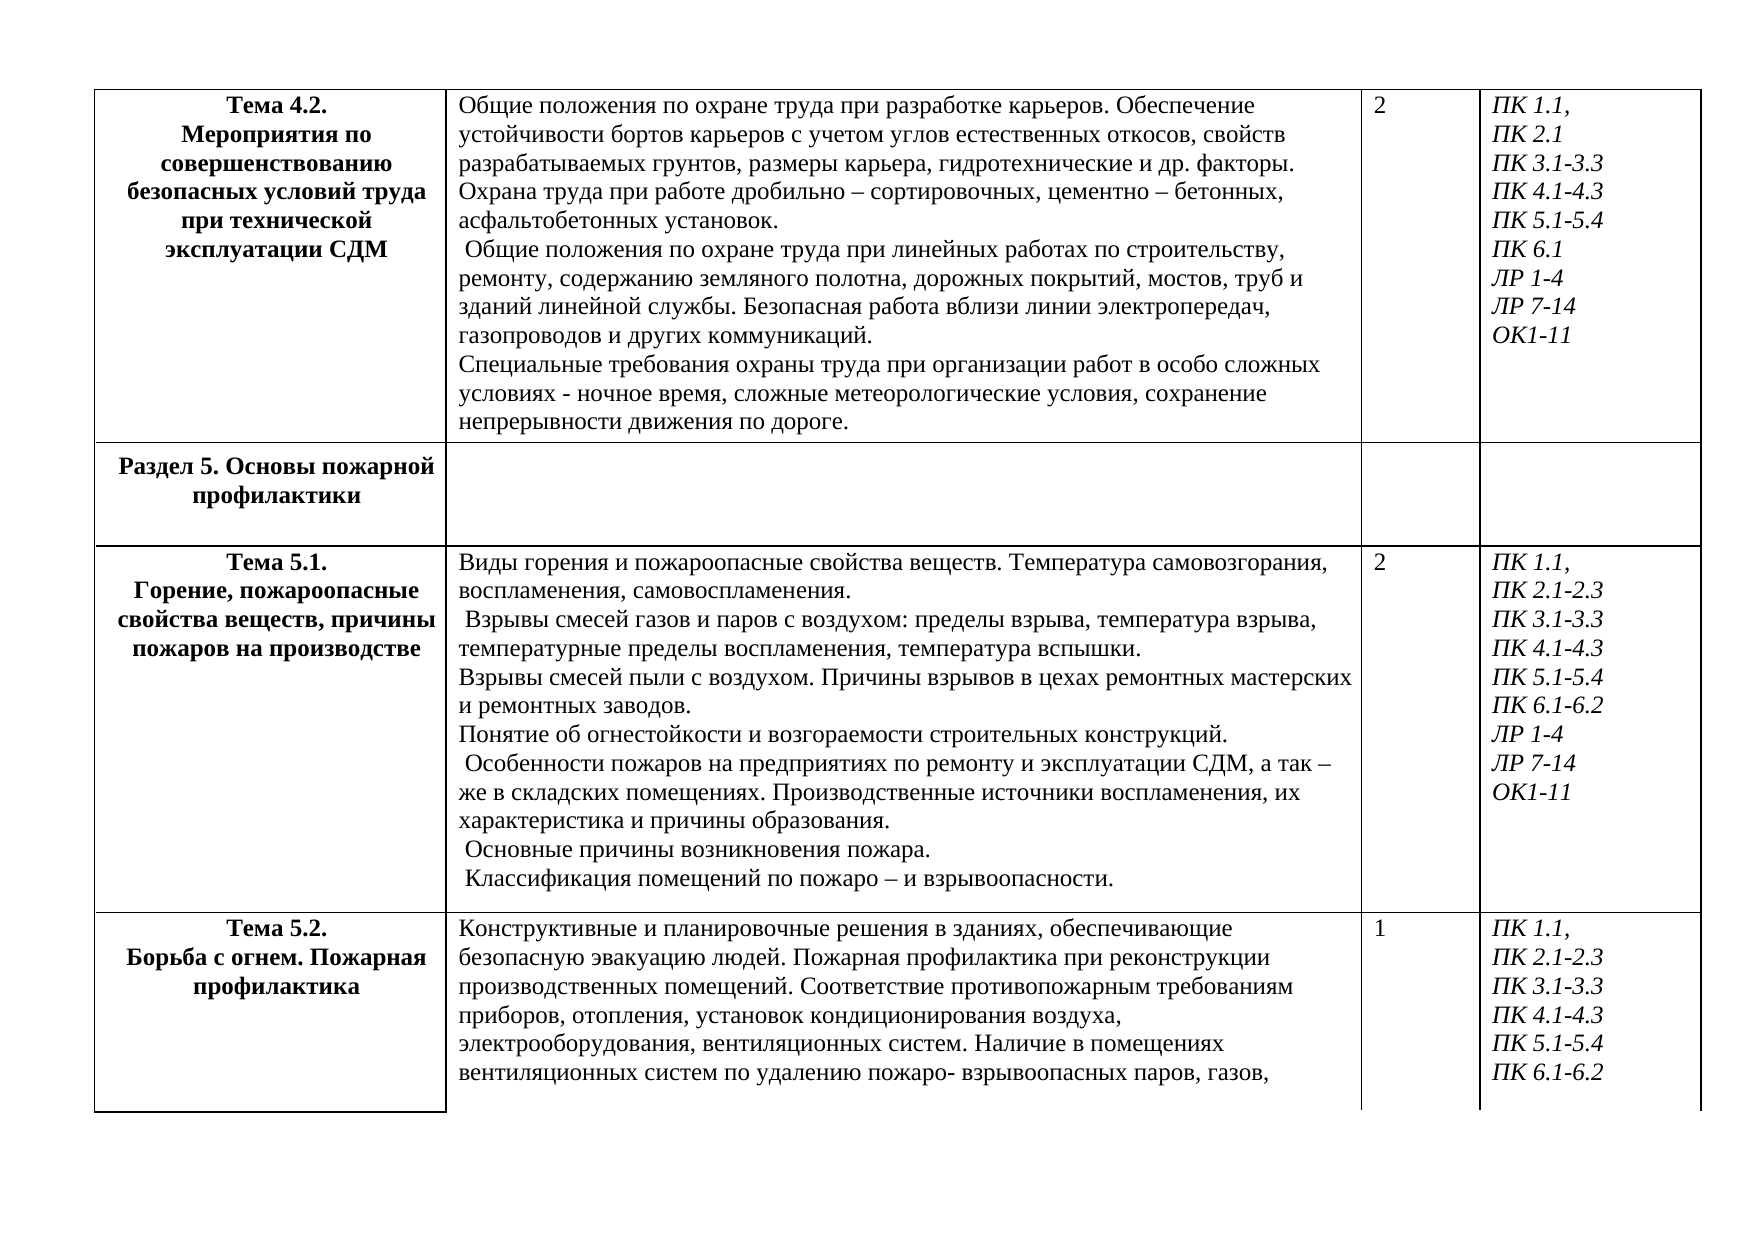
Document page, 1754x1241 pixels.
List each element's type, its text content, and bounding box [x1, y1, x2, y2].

table_cell ПК 1.1, ПК 2.1 ПК 3.1-3.3 ПК 4.1-4.3 ПК 5.1-5.4 ПК 6.1 ЛР 1-4 ЛР 7-14 ОК1-11 [1481, 90, 1700, 442]
table_cell ПК 1.1, ПК 2.1-2.3 ПК 3.1-3.3 ПК 4.1-4.3 ПК 5.1-5.4 ПК 6.1-6.2 ЛР 1-4 ЛР 7-14 ОК1-11 [1481, 547, 1700, 912]
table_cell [1480, 913, 1700, 1111]
table_cell 1 [1362, 913, 1480, 1111]
table_cell Общие положения по охране труда при разработке карьеров. Обеспечение устойчивости бортов карьеров с учетом углов естественных откосов, свойств разрабатываемых грунтов, размеры карьера, гидротехнические и др. факторы. Охрана труда при работе дробильно – сортировочных, цементно – бетонных, асфальтобетонных установок. Общие положения по охране труда при линейных работах по строительству, ремонту, содержанию земляного полотна, дорожных покрытий, мостов, труб и зданий линейной службы. Безопасная работа вблизи линии электропередач, газопроводов и других коммуникаций. Специальные требования охраны труда при организации работ в особо сложных условиях - ночное время, сложные метеорологические условия, сохранение непрерывности движения по дороге. [447, 90, 1361, 442]
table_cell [447, 913, 1362, 1111]
table_cell 2 [1362, 90, 1479, 442]
table_cell Тема 4.2. Мероприятия по совершенствованию безопасных условий труда при технической эксплуатации СДМ [95, 90, 445, 442]
table_cell Раздел 5. Основы пожарной профилактики [95, 443, 445, 545]
table_cell Виды горения и пожароопасные свойства веществ. Температура самовозгорания, воспламенения, самовоспламенения. Взрывы смесей газов и паров с воздухом: пределы взрыва, температура взрыва, температурные пределы воспламенения, температура вспышки. Взрывы смесей пыли с воздухом. Причины взрывов в цехах ремонтных мастерских и ремонтных заводов. Понятие об огнестойкости и возгораемости строительных конструкций. Особенности пожаров на предприятиях по ремонту и эксплуатации СДМ, а так – же в складских помещениях. Производственные источники воспламенения, их характеристика и причины образования. Основные причины возникновения пожара. Классификация помещений по пожаро – и взрывоопасности. [447, 547, 1361, 912]
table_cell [95, 913, 445, 1111]
table_cell 2 [1362, 547, 1479, 912]
table_cell [1362, 443, 1479, 545]
table_cell Тема 5.1. Горение, пожароопасные свойства веществ, причины пожаров на производстве [95, 546, 445, 912]
table_cell [447, 443, 1361, 545]
table_cell [1481, 443, 1700, 545]
